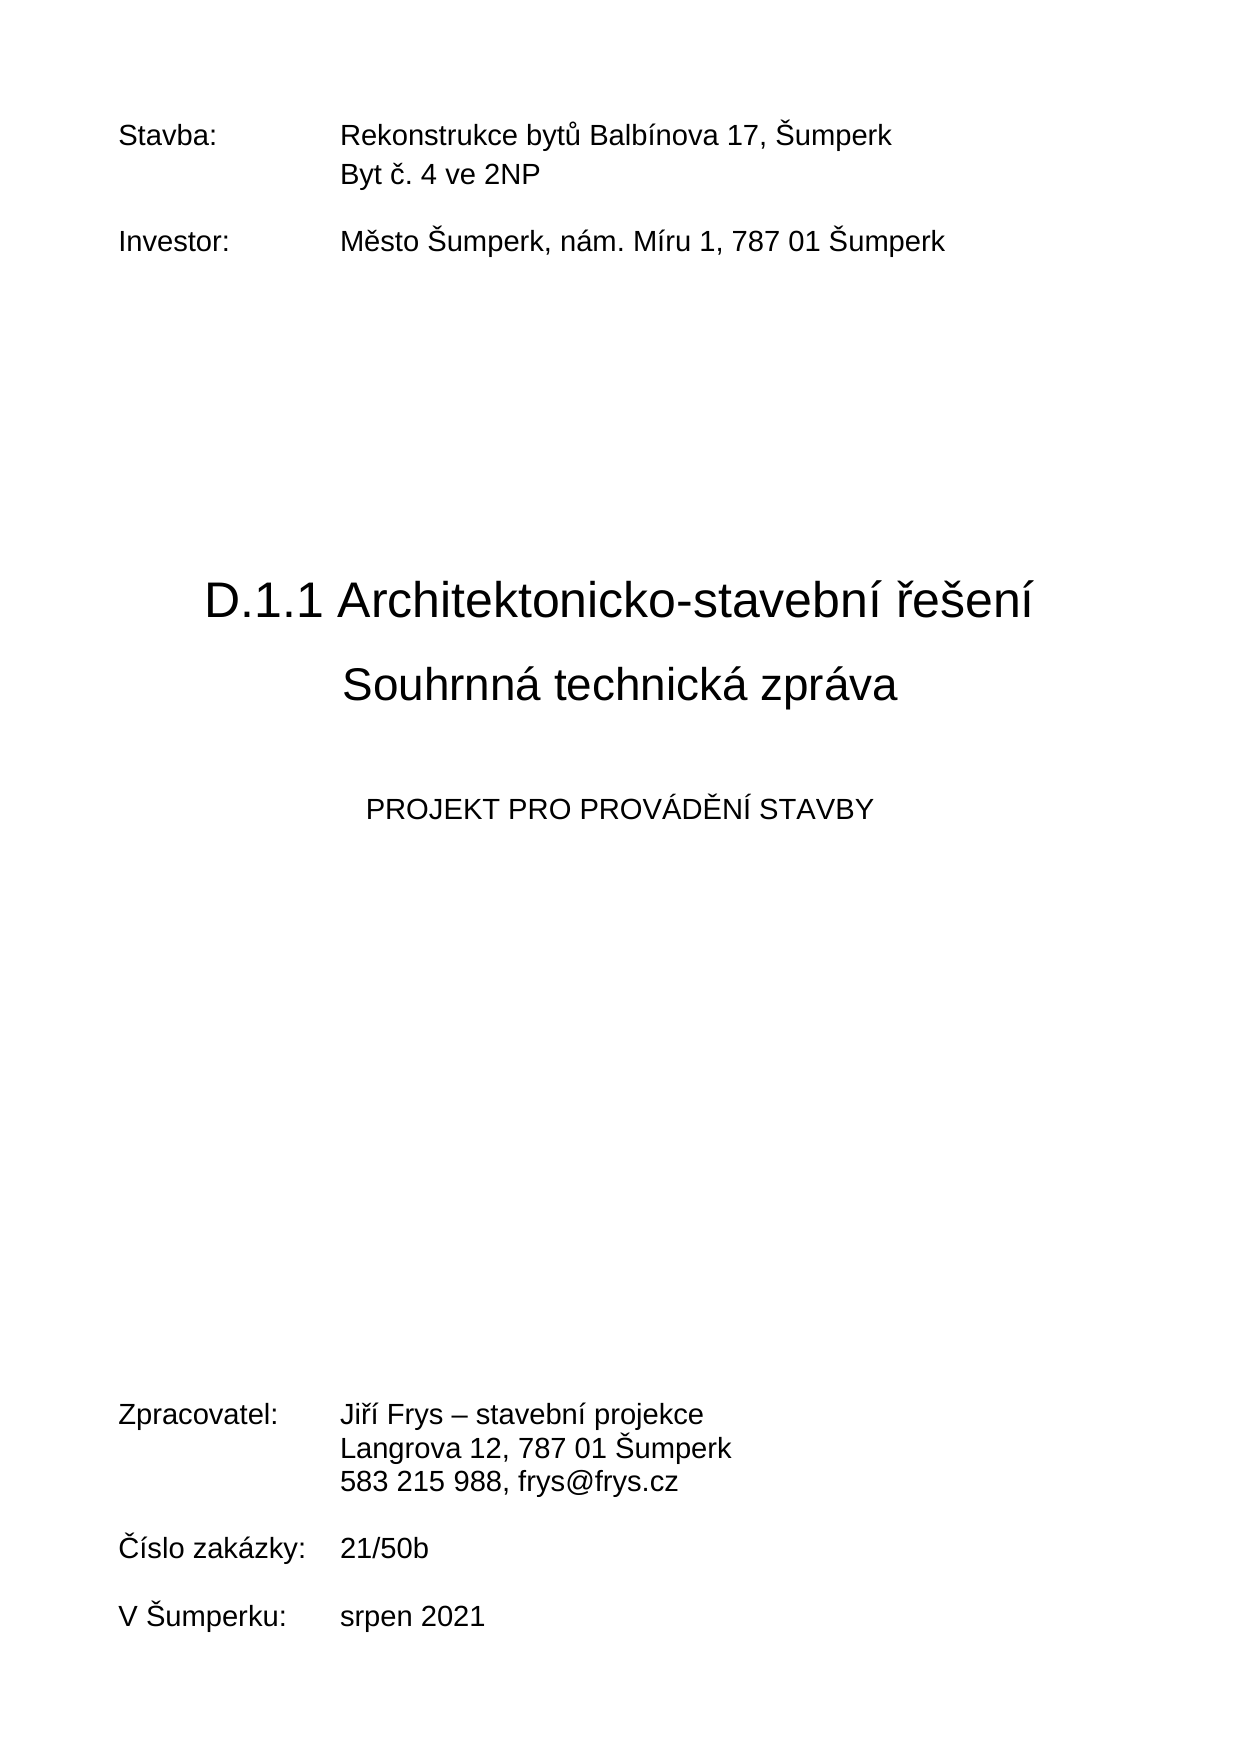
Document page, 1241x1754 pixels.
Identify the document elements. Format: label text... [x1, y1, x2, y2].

text 583 215 988, frys@frys.cz [118, 1464, 1122, 1498]
text projekt PRO PROVÁDĚNÍ STAVBY [118, 792, 1122, 825]
text Zpracovatel: Jiří Frys – stavební projekce [118, 1397, 1122, 1431]
text Stavba: Rekonstrukce bytů Balbínova 17, Šumperk [118, 118, 1122, 152]
text Langrova 12, 787 01 Šumperk [118, 1431, 1122, 1464]
subtitle D.1.1 Architektonicko-stavební řešení [118, 571, 1122, 628]
text Byt č. 4 ve 2NP [325, 157, 1122, 190]
text Číslo zakázky: 21/50b [118, 1532, 1122, 1565]
text Souhrnná technická zpráva [118, 657, 1122, 710]
text V Šumperku: srpen 2021 [118, 1599, 1122, 1632]
text Investor: Město Šumperk, nám. Míru 1, 787 01 Šumperk [118, 224, 1122, 258]
